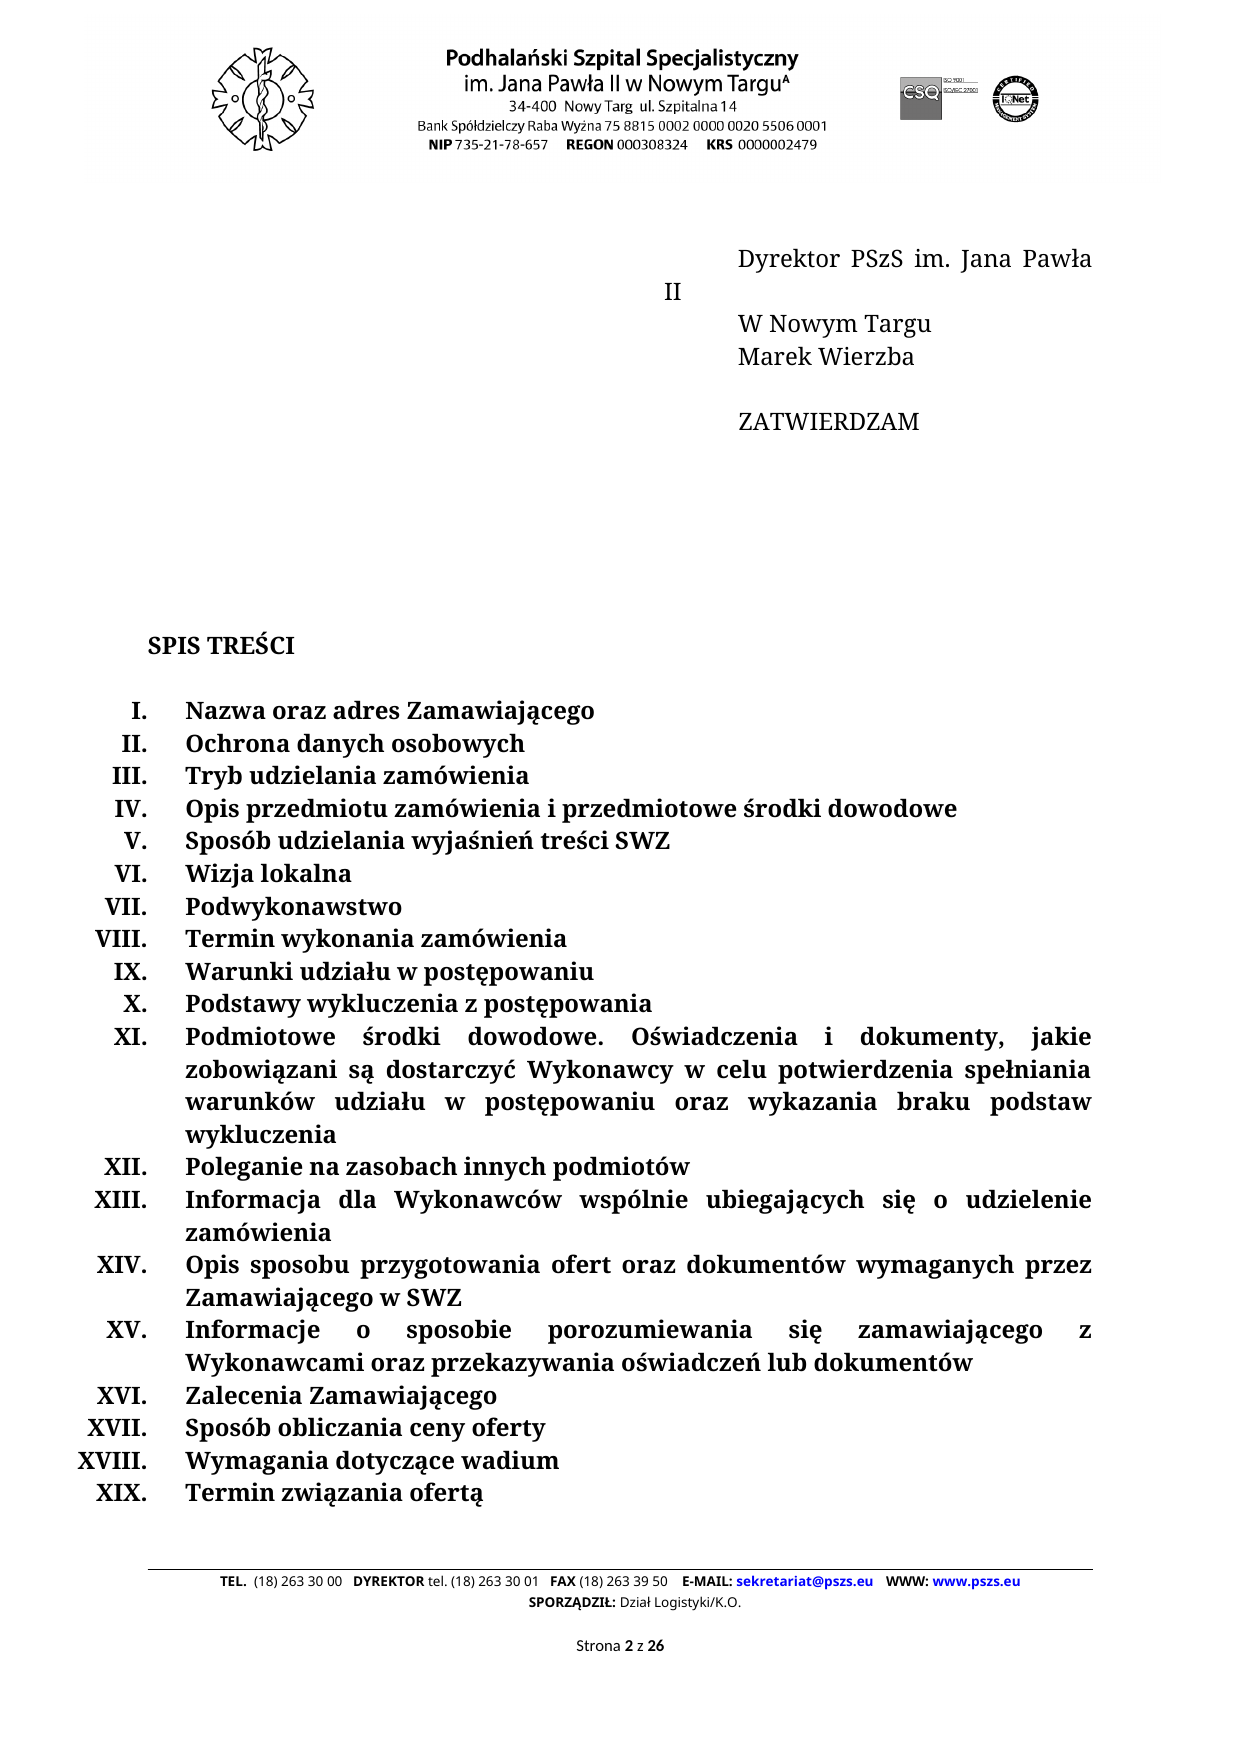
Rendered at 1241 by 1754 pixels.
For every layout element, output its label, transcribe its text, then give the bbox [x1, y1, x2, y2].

list Sposób obliczania ceny oferty [148, 1411, 1093, 1444]
list Wymagania dotyczące wadium [148, 1444, 1093, 1476]
list Wizja lokalna [148, 857, 1093, 889]
list Informacja dla Wykonawców wspólnie ubiegających się o udzielenie zamówienia [148, 1183, 1093, 1248]
list Opis przedmiotu zamówienia i przedmiotowe środki dowodowe [148, 792, 1093, 824]
list Podmiotowe środki dowodowe. Oświadczenia i dokumenty, jakie zobowiązani są dostarczyć Wykonawcy w celu potwierdzenia spełniania warunków udziału w postępowaniu oraz wykazania braku podstaw wykluczenia [148, 1020, 1093, 1150]
list Ochrona danych osobowych [148, 726, 1093, 759]
list Sposób udzielania wyjaśnień treści SWZ [148, 824, 1093, 857]
list Warunki udziału w postępowaniu [148, 954, 1093, 987]
list Podwykonawstwo [148, 889, 1093, 922]
text Marek Wierzba [664, 340, 1093, 372]
list Zalecenia Zamawiającego [148, 1378, 1093, 1411]
text SPIS TREŚCI [148, 628, 1093, 661]
picture [84, 14, 1161, 183]
list Poleganie na zasobach innych podmiotów [148, 1150, 1093, 1183]
list Informacje o sposobie porozumiewania się zamawiającego z Wykonawcami oraz przekazywania oświadczeń lub dokumentów [148, 1313, 1093, 1378]
list Podstawy wykluczenia z postępowania [148, 987, 1093, 1020]
text W Nowym Targu [664, 307, 1093, 340]
text Dyrektor PSzS im. Jana Pawła II [664, 242, 1093, 307]
list Tryb udzielania zamówienia [148, 759, 1093, 792]
list Termin związania ofertą [148, 1476, 1093, 1509]
list Nazwa oraz adres Zamawiającego [148, 694, 1093, 726]
list Termin wykonania zamówienia [148, 922, 1093, 954]
list Opis sposobu przygotowania ofert oraz dokumentów wymaganych przez Zamawiającego w SWZ [148, 1248, 1093, 1313]
text ZATWIERDZAM [148, 405, 1093, 531]
